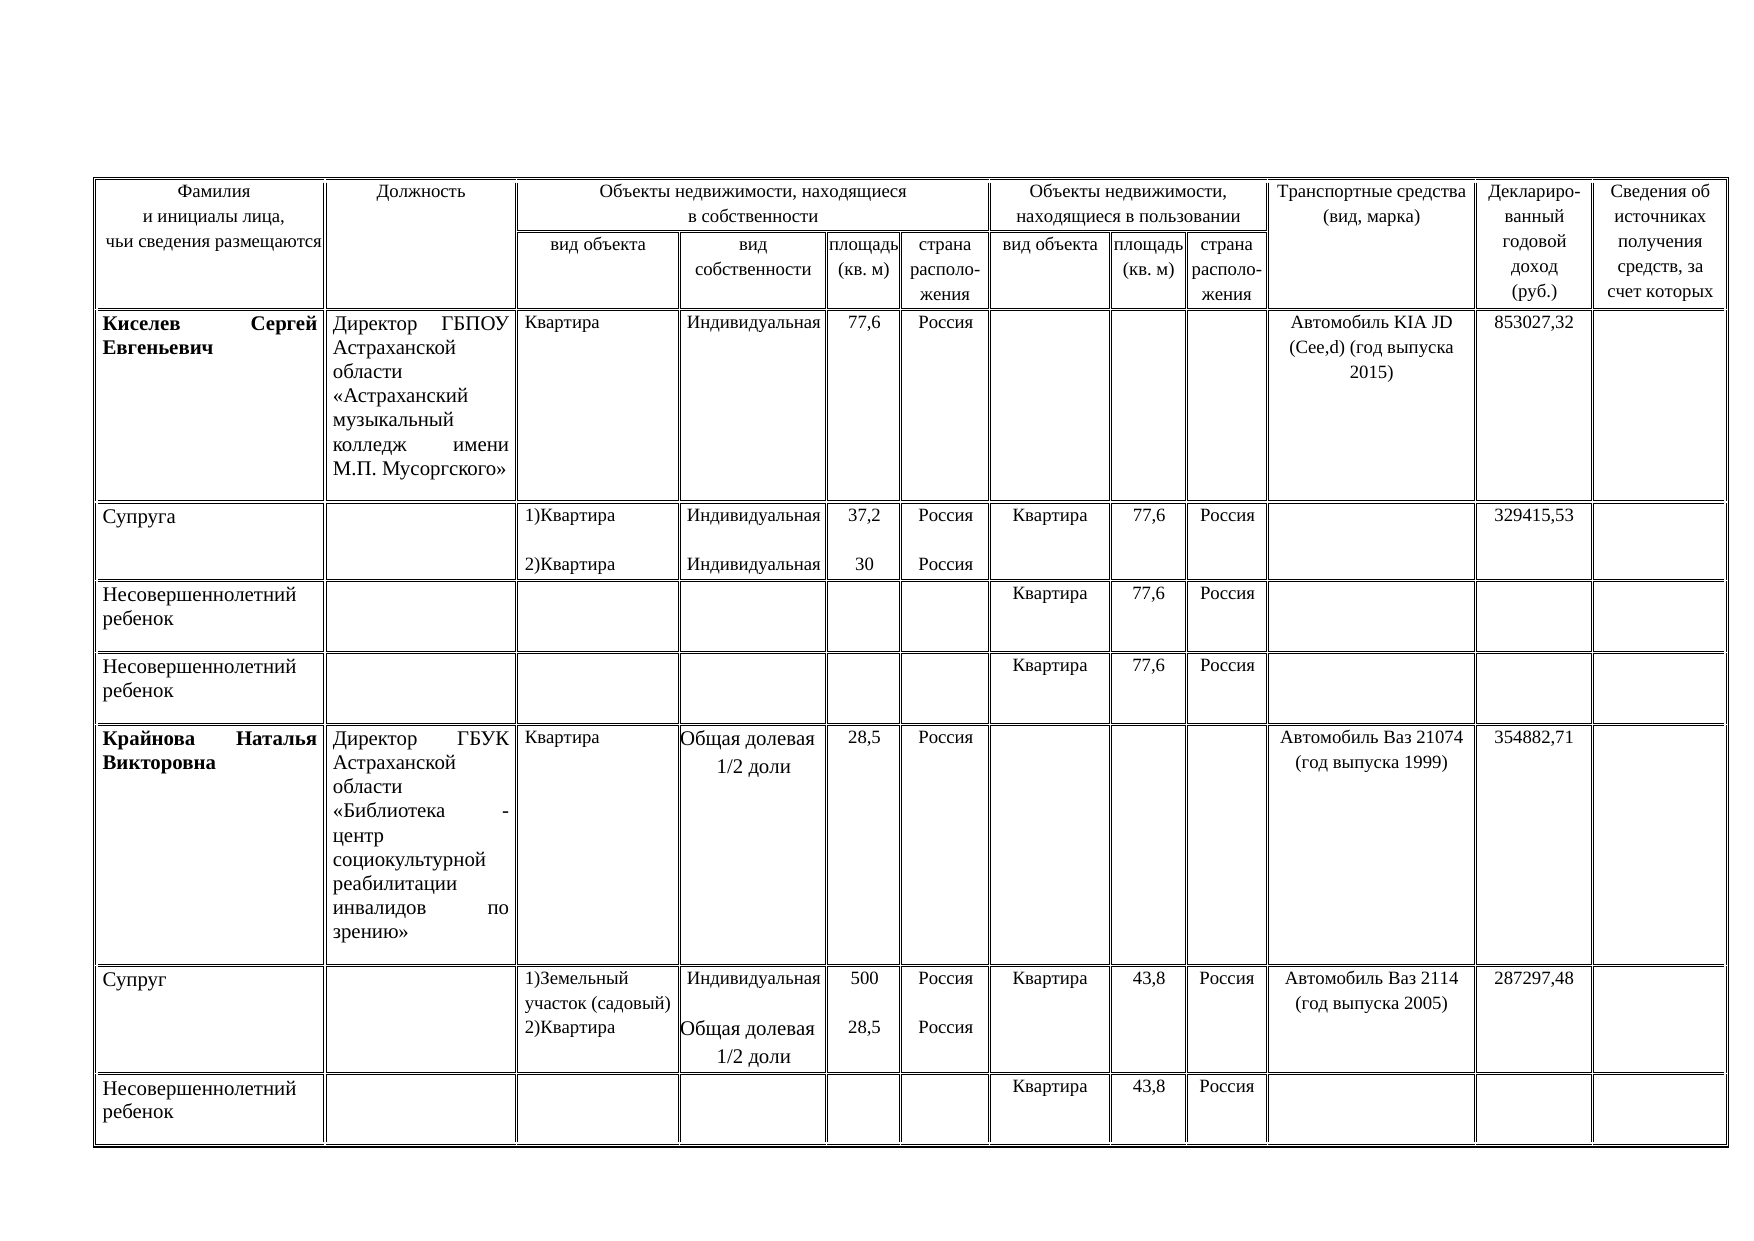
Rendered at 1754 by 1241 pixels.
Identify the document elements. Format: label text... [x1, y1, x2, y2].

table_cell 500 28,5 [828, 967, 899, 1072]
table_cell [1476, 1072, 1593, 1144]
table_cell [518, 654, 678, 723]
table_cell [828, 582, 899, 651]
table_cell [681, 654, 825, 723]
table_cell Индивидуальная Общая долевая 1/2 доли [681, 967, 825, 1072]
table_cell Россия Россия [902, 504, 988, 579]
table_cell [1269, 504, 1474, 579]
table_header Сведения об источниках получения средств, за счет которых совершена сделка (вид приобретенного имущества, источники) [1593, 180, 1726, 308]
table_cell [1593, 1072, 1728, 1144]
table_cell Несовершеннолетний ребенок [95, 579, 325, 651]
table_cell [991, 311, 1109, 500]
table_cell 1)Земельный участок (садовый) 2)Квартира [518, 967, 678, 1072]
table_cell Индивидуальная Индивидуальная [681, 504, 825, 579]
table_cell вид объекта [991, 233, 1109, 308]
table_cell Квартира [991, 504, 1109, 579]
table_cell [827, 1072, 901, 1144]
table_cell [1593, 308, 1728, 500]
table_cell 43,8 [1112, 967, 1185, 1072]
table_cell Россия [902, 726, 988, 964]
table_cell 329415,53 [1477, 504, 1591, 579]
table_cell Квартира [518, 311, 678, 500]
table_cell 77,6 [1112, 504, 1185, 579]
table_cell [1593, 723, 1728, 964]
table_cell 1)Квартира 2)Квартира [518, 504, 678, 579]
table_cell [679, 1072, 827, 1144]
table_cell Квартира [991, 654, 1109, 723]
table_cell 287297,48 [1477, 967, 1591, 1072]
table_cell [902, 654, 988, 723]
table_cell 853027,32 [1477, 311, 1591, 500]
table_cell площадь (кв. м) [828, 233, 899, 308]
table_cell Россия [1188, 504, 1266, 579]
table_cell вид объекта [518, 233, 678, 308]
table_cell [902, 582, 988, 651]
table_cell Автомобиль KIA JD (Cee,d) (год выпуска 2015) [1269, 311, 1474, 500]
table_cell страна располо-жения [1188, 233, 1266, 308]
table_cell страна располо-жения [902, 233, 988, 308]
table_cell Автомобиль Ваз 21074 (год выпуска 1999) [1269, 726, 1474, 964]
table_cell [517, 1075, 679, 1144]
table_cell Директор ГБПОУ Астраханской области «Астраханский музыкальный колледж имени М.П. Мусоргского» [327, 311, 515, 500]
table_cell [1112, 311, 1185, 500]
table_cell Супруг [96, 964, 323, 1072]
table_cell Россия Россия [902, 967, 988, 1072]
table_cell [518, 582, 678, 651]
table_cell площадь (кв. м) [1112, 233, 1185, 308]
table_cell [1188, 311, 1266, 500]
table_cell [681, 582, 825, 651]
table_cell [1269, 654, 1474, 723]
table_cell 77,6 [1112, 582, 1185, 651]
table_cell [828, 654, 899, 723]
table_cell Индивидуальная [681, 311, 825, 500]
table_cell [1593, 579, 1728, 651]
table_cell Несовершеннолетний ребенок [95, 1072, 325, 1144]
table_cell [1477, 654, 1591, 723]
table_cell [1593, 651, 1728, 723]
table_cell [991, 726, 1109, 964]
table_cell Несовершеннолетний ребенок [95, 651, 325, 723]
table_cell Директор ГБУК Астраханской области «Библиотека - центр социокультурной реабилитации инвалидов по зрению» [327, 726, 515, 964]
table_cell Квартира [991, 967, 1109, 1072]
table_header Фамилия и инициалы лица, чьи сведения размещаются [95, 178, 325, 308]
table_cell вид собственности [681, 233, 825, 308]
table_cell 43,8 [1111, 1075, 1186, 1144]
table_cell [1269, 582, 1474, 651]
table_header Объекты недвижимости, находящиеся в пользовании [989, 180, 1267, 230]
table_cell Квартира [991, 582, 1109, 651]
table_cell [327, 582, 515, 651]
table_cell Автомобиль Ваз 2114 (год выпуска 2005) [1269, 967, 1474, 1072]
table_cell 77,6 [1112, 654, 1185, 723]
table_cell [1188, 726, 1266, 964]
table_cell [325, 1072, 517, 1144]
table_cell [327, 967, 515, 1072]
table_cell [1267, 1072, 1476, 1144]
table_cell 37,2 30 [828, 504, 899, 579]
table_cell [1477, 582, 1591, 651]
table_cell Общая долевая 1/2 доли [681, 726, 825, 964]
table_cell [327, 504, 515, 579]
table_cell Россия [1188, 967, 1266, 1072]
table_cell [1594, 964, 1726, 1072]
table_cell Россия [902, 311, 988, 500]
table_cell [901, 1075, 989, 1144]
table_cell 77,6 [828, 311, 899, 500]
table_header Объекты недвижимости, находящиеся в собственности [517, 180, 989, 230]
table_cell 28,5 [828, 726, 899, 964]
table_cell 354882,71 [1477, 726, 1591, 964]
table_cell Россия [1188, 654, 1266, 723]
table_cell Квартира [518, 726, 678, 964]
table_header Транспортные средства (вид, марка) [1267, 178, 1476, 308]
table_cell Киселев Сергей Евгеньевич [95, 308, 325, 500]
table_cell [1593, 500, 1728, 579]
table_cell Россия [1188, 582, 1266, 651]
table_header Должность [325, 178, 517, 308]
table_cell Квартира [989, 1072, 1111, 1144]
table_cell Крайнова Наталья Викторовна [95, 723, 325, 964]
table_cell [327, 654, 515, 723]
table_header Деклариро-ванный годовой доход (руб.) [1476, 178, 1593, 308]
table_cell Россия [1186, 1075, 1267, 1144]
table_cell Супруга [95, 500, 325, 579]
table_cell [1112, 726, 1185, 964]
